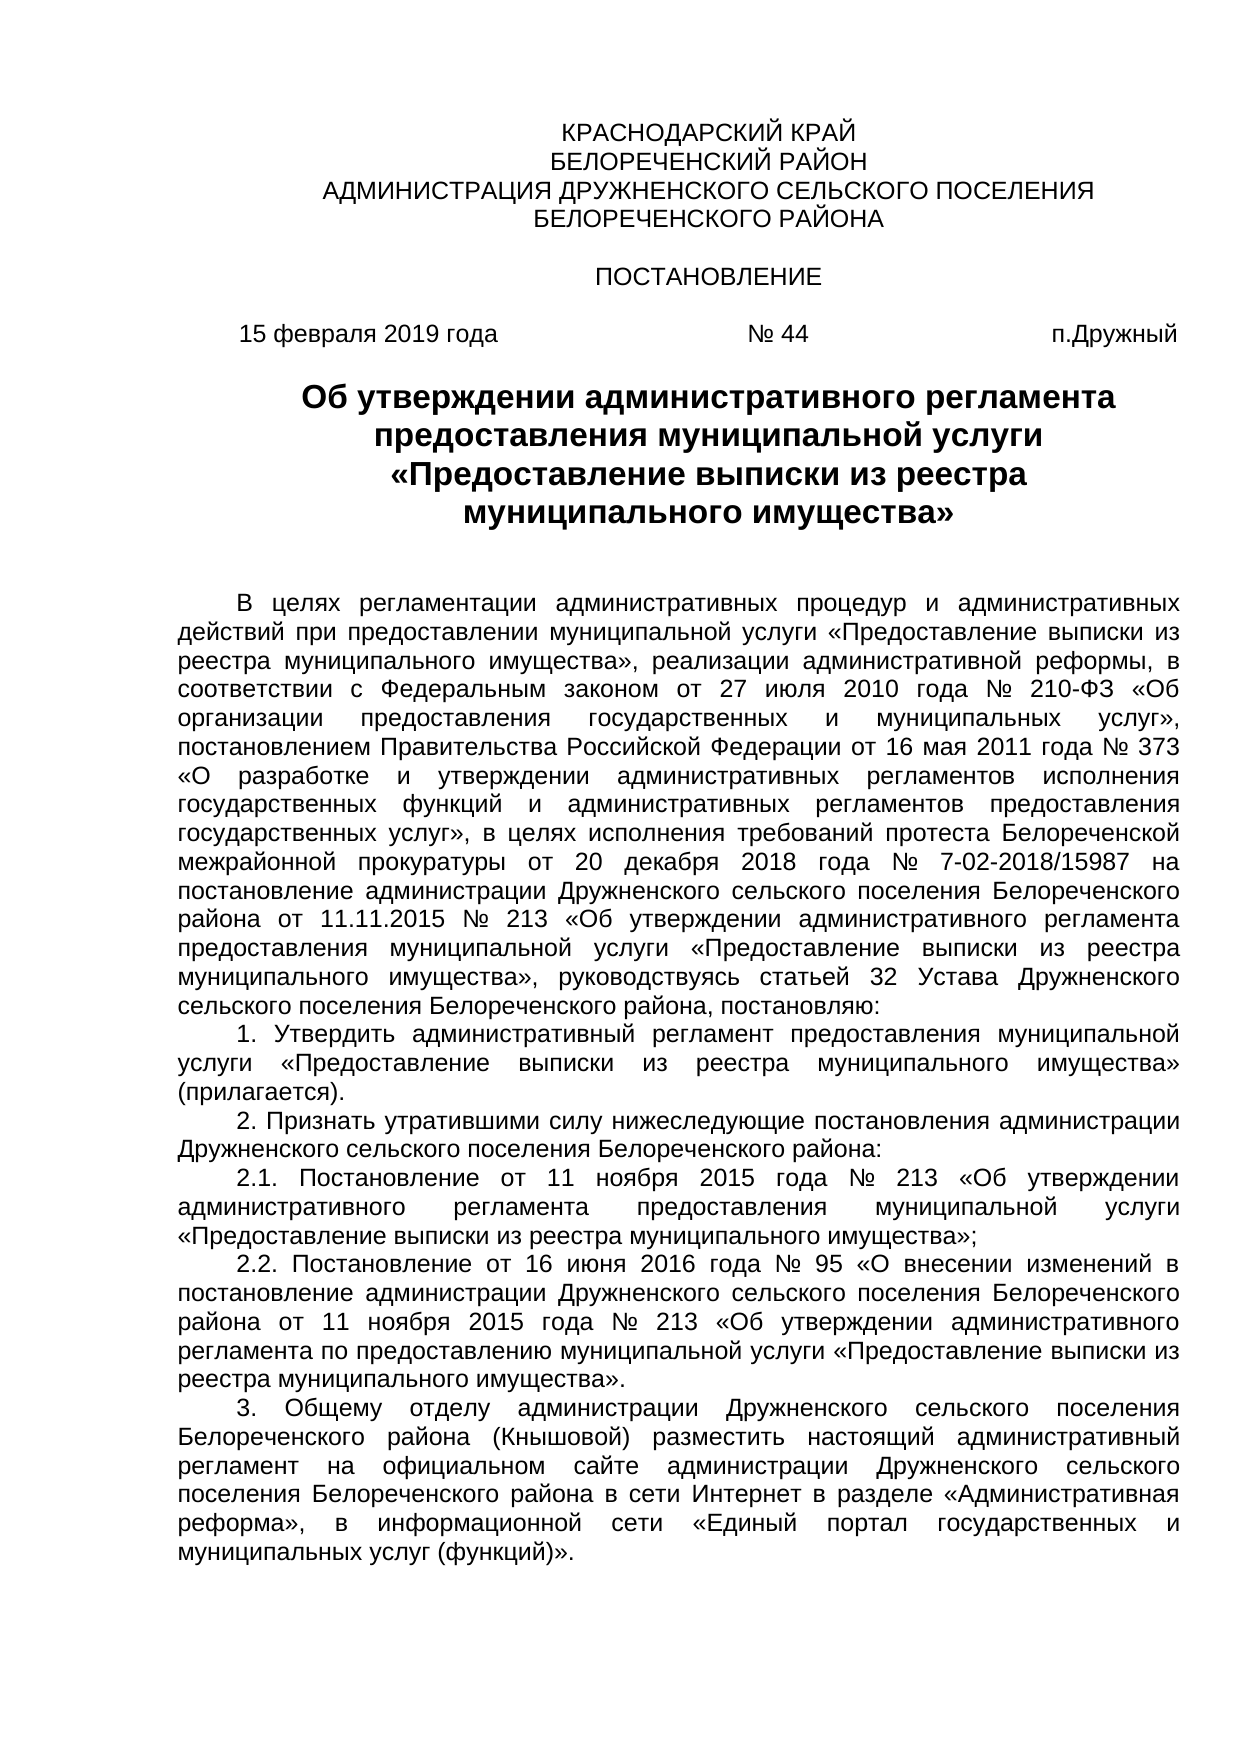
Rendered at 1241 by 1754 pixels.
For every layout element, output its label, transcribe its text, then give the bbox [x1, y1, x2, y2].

text В целях регламентации административных процедур и административных действий при предоставлении муниципальной услуги «Предоставление выписки из реестра муниципального имущества», реализации административной реформы, в соответствии с Федеральным законом от 27 июля 2010 года № 210-ФЗ «Об организации предоставления государственных и муниципальных услуг», постановлением Правительства Российской Федерации от 16 мая 2011 года № 373 «О разработке и утверждении административных регламентов исполнения государственных функций и административных регламентов предоставления государственных услуг», в целях исполнения требований протеста Белореченской межрайонной прокуратуры от 20 декабря 2018 года № 7-02-2018/15987 на постановление администрации Дружненского сельского поселения Белореченского района от 11.11.2015 № 213 «Об утверждении административного регламента предоставления муниципальной услуги «Предоставление выписки из реестра муниципального имущества», руководствуясь статьей 32 Устава Дружненского сельского поселения Белореченского района, постановляю: [177, 588, 1181, 1019]
text БЕЛОРЕЧЕНСКОГО РАЙОНА [177, 204, 1181, 233]
text ПОСТАНОВЛЕНИЕ [177, 262, 1181, 291]
text 1. Утвердить административный регламент предоставления муниципальной услуги «Предоставление выписки из реестра муниципального имущества» (прилагается). [177, 1019, 1181, 1106]
text КРАСНОДАРСКИЙ КРАЙ [177, 118, 1181, 147]
text 2.2. Постановление от 16 июня 2016 года № 95 «О внесении изменений в постановление администрации Дружненского сельского поселения Белореченского района от 11 ноября 2015 года № 213 «Об утверждении административного регламента по предоставлению муниципальной услуги «Предоставление выписки из реестра муниципального имущества». [177, 1249, 1181, 1393]
text «Предоставление выписки из реестра [177, 454, 1181, 492]
text АДМИНИСТРАЦИЯ ДРУЖНЕНСКОГО СЕЛЬСКОГО ПОСЕЛЕНИЯ [177, 176, 1181, 204]
text предоставления муниципальной услуги [177, 415, 1181, 454]
text 2.1. Постановление от 11 ноября 2015 года № 213 «Об утверждении административного регламента предоставления муниципальной услуги «Предоставление выписки из реестра муниципального имущества»; [177, 1163, 1181, 1249]
text муниципального имущества» [177, 492, 1181, 531]
text 3. Общему отделу администрации Дружненского сельского поселения Белореченского района (Кнышовой) разместить настоящий административный регламент на официальном сайте администрации Дружненского сельского поселения Белореченского района в сети Интернет в разделе «Административная реформа», в информационной сети «Единый портал государственных и муниципальных услуг (функций)». [177, 1393, 1181, 1566]
text Об утверждении административного регламента [177, 377, 1181, 415]
text БЕЛОРЕЧЕНСКИЙ РАЙОН [177, 147, 1181, 176]
text 15 февраля 2019 года № 44 п.Дружный [177, 319, 1181, 348]
text 2. Признать утратившими силу нижеследующие постановления администрации Дружненского сельского поселения Белореченского района: [177, 1106, 1181, 1163]
